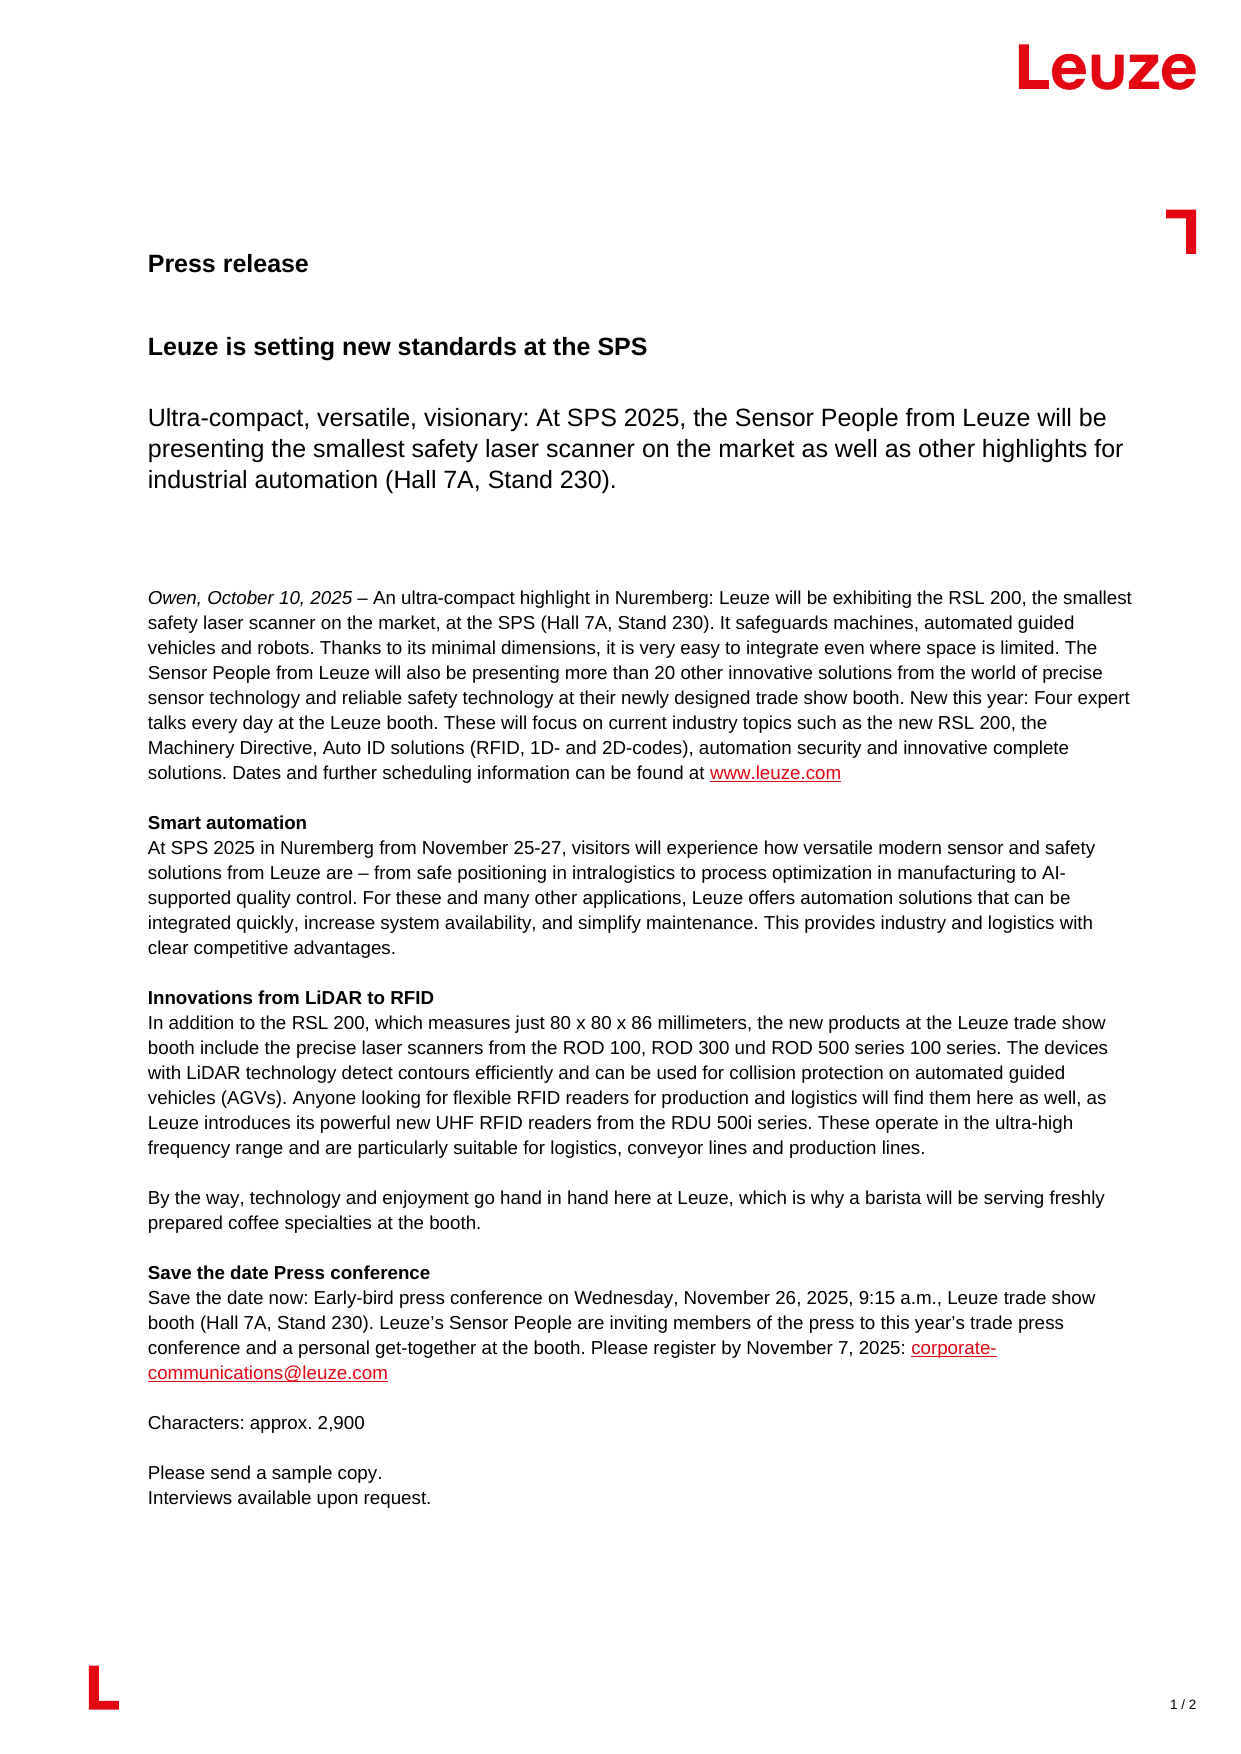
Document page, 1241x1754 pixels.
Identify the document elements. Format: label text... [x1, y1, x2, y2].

subtitle Press release [148, 246, 1137, 277]
text At SPS 2025 in Nuremberg from November 25-27, visitors will experience how versatile modern sensor and safety solutions from Leuze are – from safe positioning in intralogistics to process optimization in manufacturing to AI-supported quality control. For these and many other applications, Leuze offers automation solutions that can be integrated quickly, increase system availability, and simplify maintenance. This provides industry and logistics with clear competitive advantages. [148, 833, 1137, 958]
text Owen, October 10, 2025 – An ultra-compact highlight in Nuremberg: Leuze will be exhibiting the RSL 200, the smallest safety laser scanner on the market, at the SPS (Hall 7A, Stand 230). It safeguards machines, automated guided vehicles and robots. Thanks to its minimal dimensions, it is very easy to integrate even where space is limited. The Sensor People from Leuze will also be presenting more than 20 other innovative solutions from the world of precise sensor technology and reliable safety technology at their newly designed trade show booth. New this year: Four expert talks every day at the Leuze booth. These will focus on current industry topics such as the new RSL 200, the Machinery Directive, Auto ID solutions (RFID, 1D- and 2D-codes), automation security and innovative complete solutions. Dates and further scheduling information can be found at www.leuze.com [148, 583, 1137, 783]
text Save the date Press conference Save the date now: Early-bird press conference on Wednesday, November 26, 2025, 9:15 a.m., Leuze trade show booth (Hall 7A, Stand 230). Leuze’s Sensor People are inviting members of the press to this year’s trade press conference and a personal get-together at the booth. Please register by November 7, 2025: corporate-communications@leuze.com [148, 1258, 1137, 1383]
text Characters: approx. 2,900 Please send a sample copy. Interviews available upon request. [148, 1408, 1137, 1508]
text By the way, technology and enjoyment go hand in hand here at Leuze, which is why a barista will be serving freshly prepared coffee specialties at the booth. [148, 1183, 1137, 1233]
text Smart automation [148, 808, 1137, 833]
subtitle Leuze is setting new standards at the SPS [148, 329, 1137, 361]
text In addition to the RSL 200, which measures just 80 x 80 x 86 millimeters, the new products at the Leuze trade show booth include the precise laser scanners from the ROD 100, ROD 300 und ROD 500 series 100 series. The devices with LiDAR technology detect contours efficiently and can be used for collision protection on automated guided vehicles (AGVs). Anyone looking for flexible RFID readers for production and logistics will find them here as well, as Leuze introduces its powerful new UHF RFID readers from the RDU 500i series. These operate in the ultra-high frequency range and are particularly suitable for logistics, conveyor lines and production lines. [148, 1008, 1137, 1158]
text Ultra-compact, versatile, visionary: At SPS 2025, the Sensor People from Leuze will be presenting the smallest safety laser scanner on the market as well as other highlights for industrial automation (Hall 7A, Stand 230). [148, 400, 1137, 494]
text Innovations from LiDAR to RFID [148, 983, 1137, 1008]
